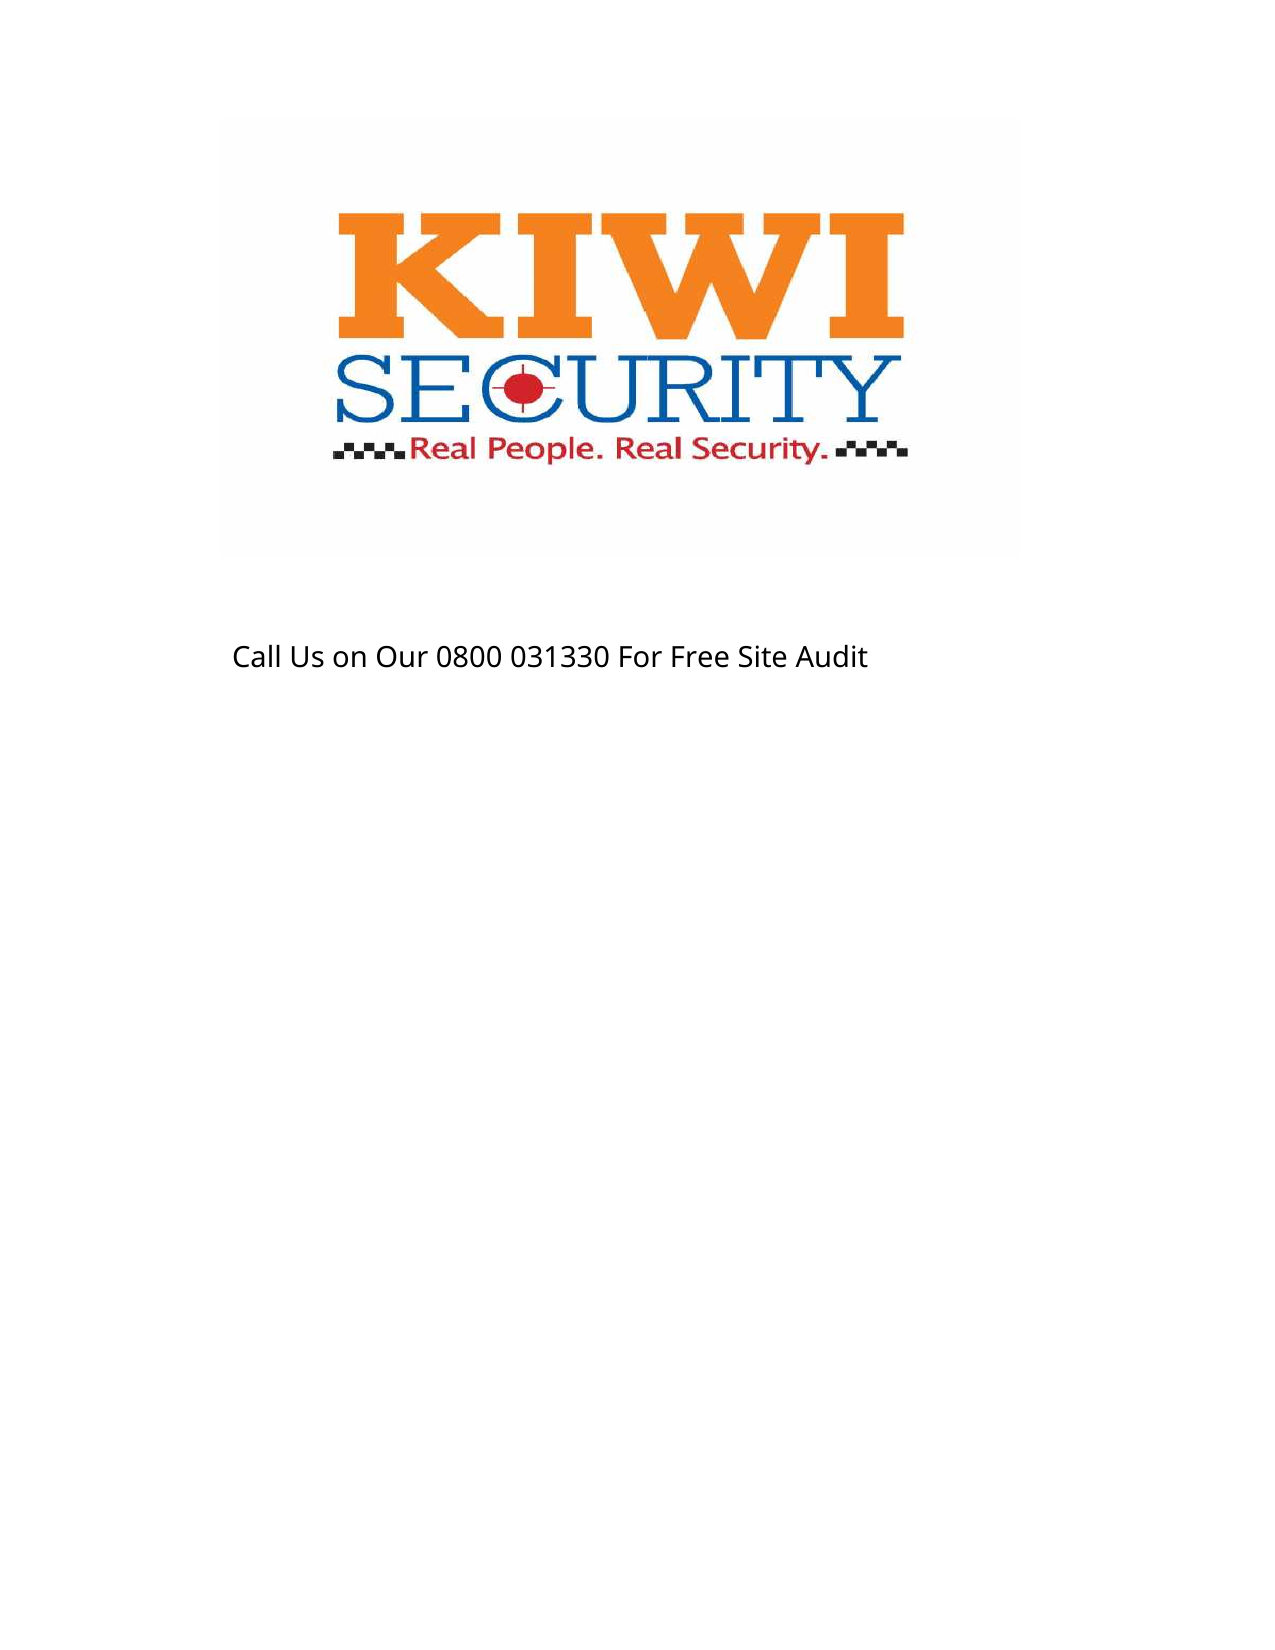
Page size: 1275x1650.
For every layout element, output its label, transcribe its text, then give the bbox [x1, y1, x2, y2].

text Call Us on Our 0800 031330 For Free Site Audit [72, 637, 1264, 676]
picture [220, 118, 1021, 558]
